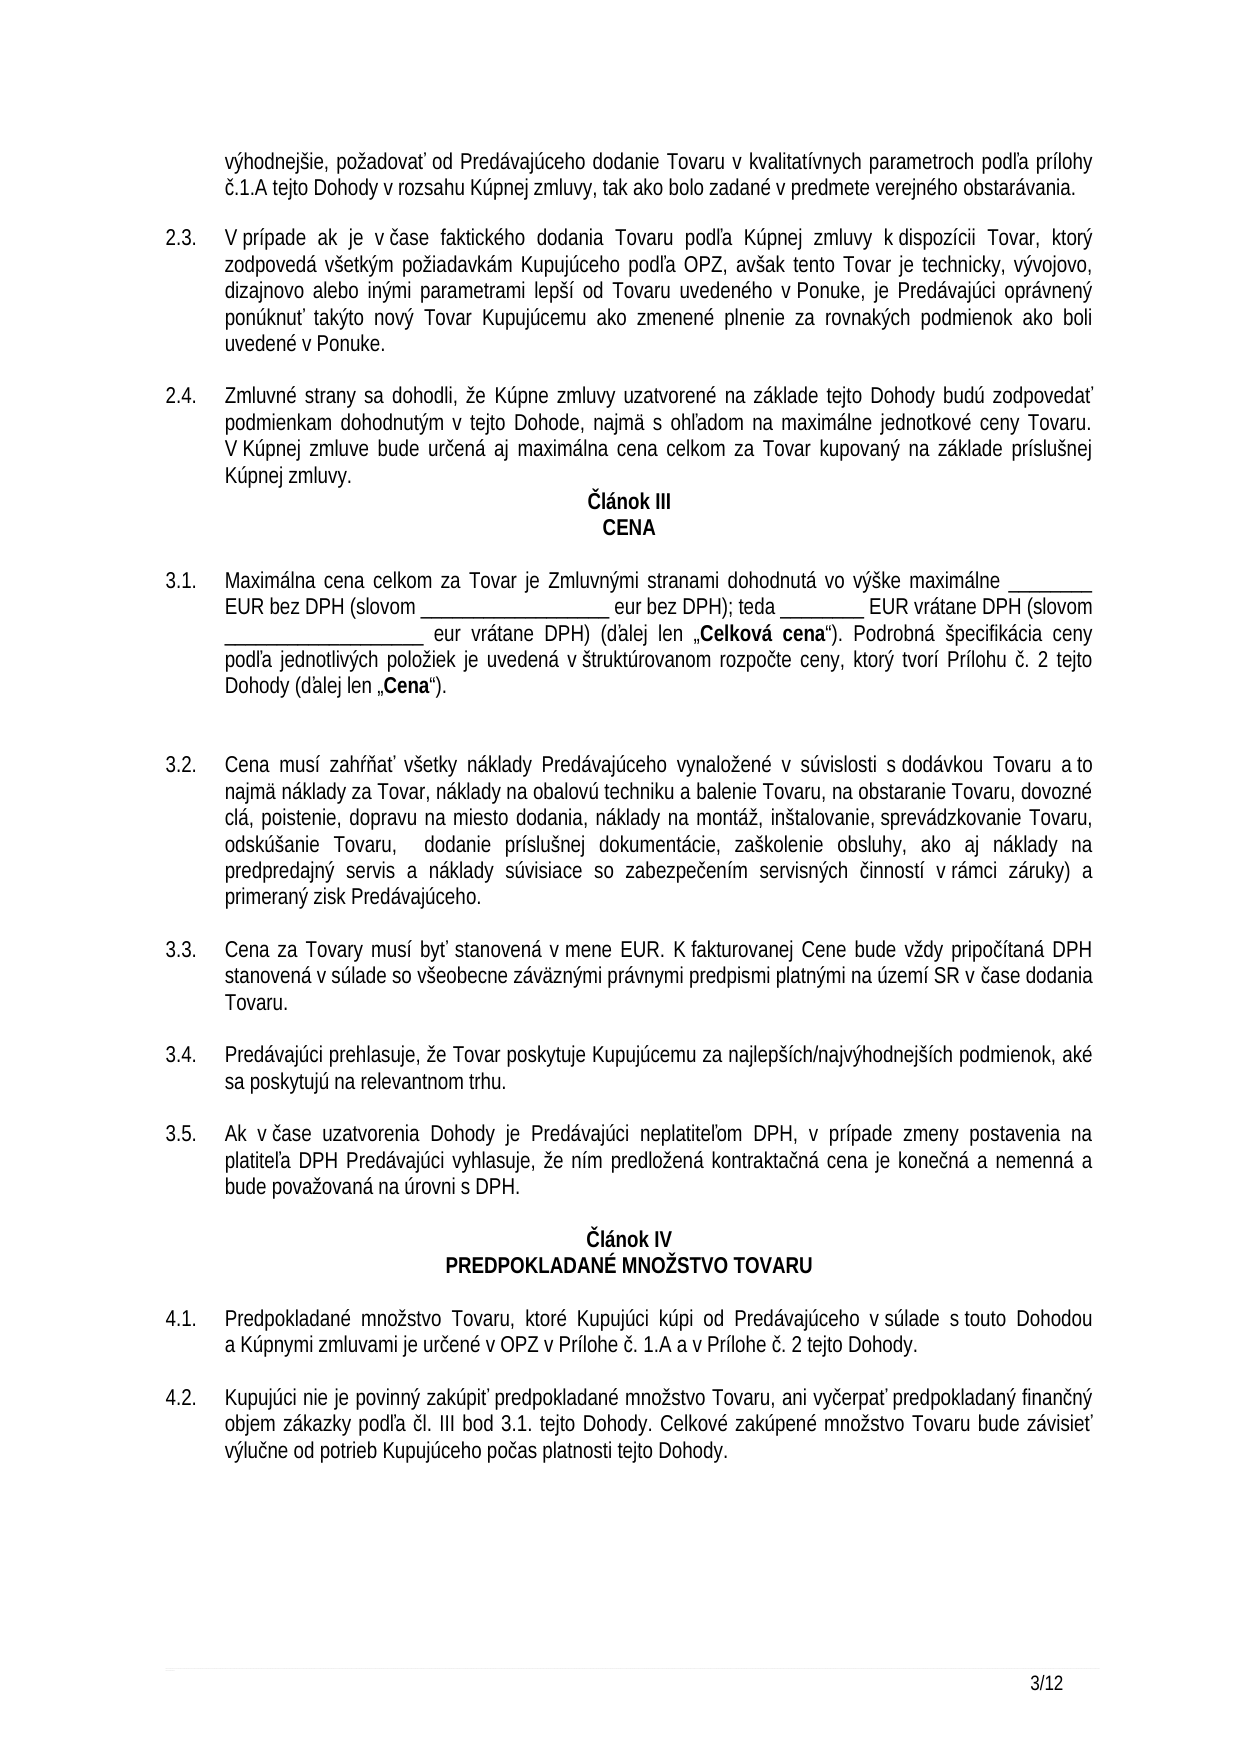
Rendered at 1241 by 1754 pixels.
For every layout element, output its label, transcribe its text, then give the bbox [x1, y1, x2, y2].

list Predpokladané množstvo Tovaru, ktoré Kupujúci kúpi od Predávajúceho v súlade s touto Dohodou a Kúpnymi zmluvami je určené v OPZ v Prílohe č. 1.A a v Prílohe č. 2 tejto Dohody. [165, 1305, 1092, 1358]
text PREDPOKLADANÉ MNOŽSTVO TOVARU [165, 1252, 1092, 1278]
list Maximálna cena celkom za Tovar je Zmluvnými stranami dohodnutá vo výške maximálne ________ EUR bez DPH (slovom __________________ eur bez DPH); teda ________ EUR vrátane DPH (slovom ___________________ eur vrátane DPH) (ďalej len „Celková cena“). Podrobná špecifikácia ceny podľa jednotlivých položiek je uvedená v štruktúrovanom rozpočte ceny, ktorý tvorí Prílohu č. 2 tejto Dohody (ďalej len „Cena“). [165, 567, 1092, 699]
list Cena za Tovary musí byť stanovená v mene EUR. K fakturovanej Cene bude vždy pripočítaná DPH stanovená v súlade so všeobecne záväznými právnymi predpismi platnými na území SR v čase dodania Tovaru. [165, 936, 1092, 1015]
text Článok IV [165, 1226, 1092, 1252]
list Cena musí zahŕňať všetky náklady Predávajúceho vynaložené v súvislosti s dodávkou Tovaru a to najmä náklady za Tovar, náklady na obalovú techniku a balenie Tovaru, na obstaranie Tovaru, dovozné clá, poistenie, dopravu na miesto dodania, náklady na montáž, inštalovanie, sprevádzkovanie Tovaru, odskúšanie Tovaru, dodanie príslušnej dokumentácie, zaškolenie obsluhy, ako aj náklady na predpredajný servis a náklady súvisiace so zabezpečením servisných činností v rámci záruky) a primeraný zisk Predávajúceho. [165, 751, 1092, 909]
list Kupujúci nie je povinný zakúpiť predpokladané množstvo Tovaru, ani vyčerpať predpokladaný finančný objem zákazky podľa čl. III bod 3.1. tejto Dohody. Celkové zakúpené množstvo Tovaru bude závisieť výlučne od potrieb Kupujúceho počas platnosti tejto Dohody. [165, 1384, 1092, 1463]
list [165, 148, 1092, 200]
text CENA [165, 514, 1092, 541]
list V prípade ak je v čase faktického dodania Tovaru podľa Kúpnej zmluvy k dispozícii Tovar, ktorý zodpovedá všetkým požiadavkám Kupujúceho podľa OPZ, avšak tento Tovar je technicky, vývojovo, dizajnovo alebo inými parametrami lepší od Tovaru uvedeného v Ponuke, je Predávajúci oprávnený ponúknuť takýto nový Tovar Kupujúcemu ako zmenené plnenie za rovnakých podmienok ako boli uvedené v Ponuke. [165, 224, 1092, 356]
list Predávajúci prehlasuje, že Tovar poskytuje Kupujúcemu za najlepších/najvýhodnejších podmienok, aké sa poskytujú na relevantnom trhu. [165, 1041, 1092, 1094]
list Zmluvné strany sa dohodli, že Kúpne zmluvy uzatvorené na základe tejto Dohody budú zodpovedať podmienkam dohodnutým v tejto Dohode, najmä s ohľadom na maximálne jednotkové ceny Tovaru. V Kúpnej zmluve bude určená aj maximálna cena celkom za Tovar kupovaný na základe príslušnej Kúpnej zmluvy. [165, 382, 1092, 488]
text Článok III [165, 488, 1092, 514]
list Ak v čase uzatvorenia Dohody je Predávajúci neplatiteľom DPH, v prípade zmeny postavenia na platiteľa DPH Predávajúci vyhlasuje, že ním predložená kontraktačná cena je konečná a nemenná a bude považovaná na úrovni s DPH. [165, 1120, 1092, 1199]
